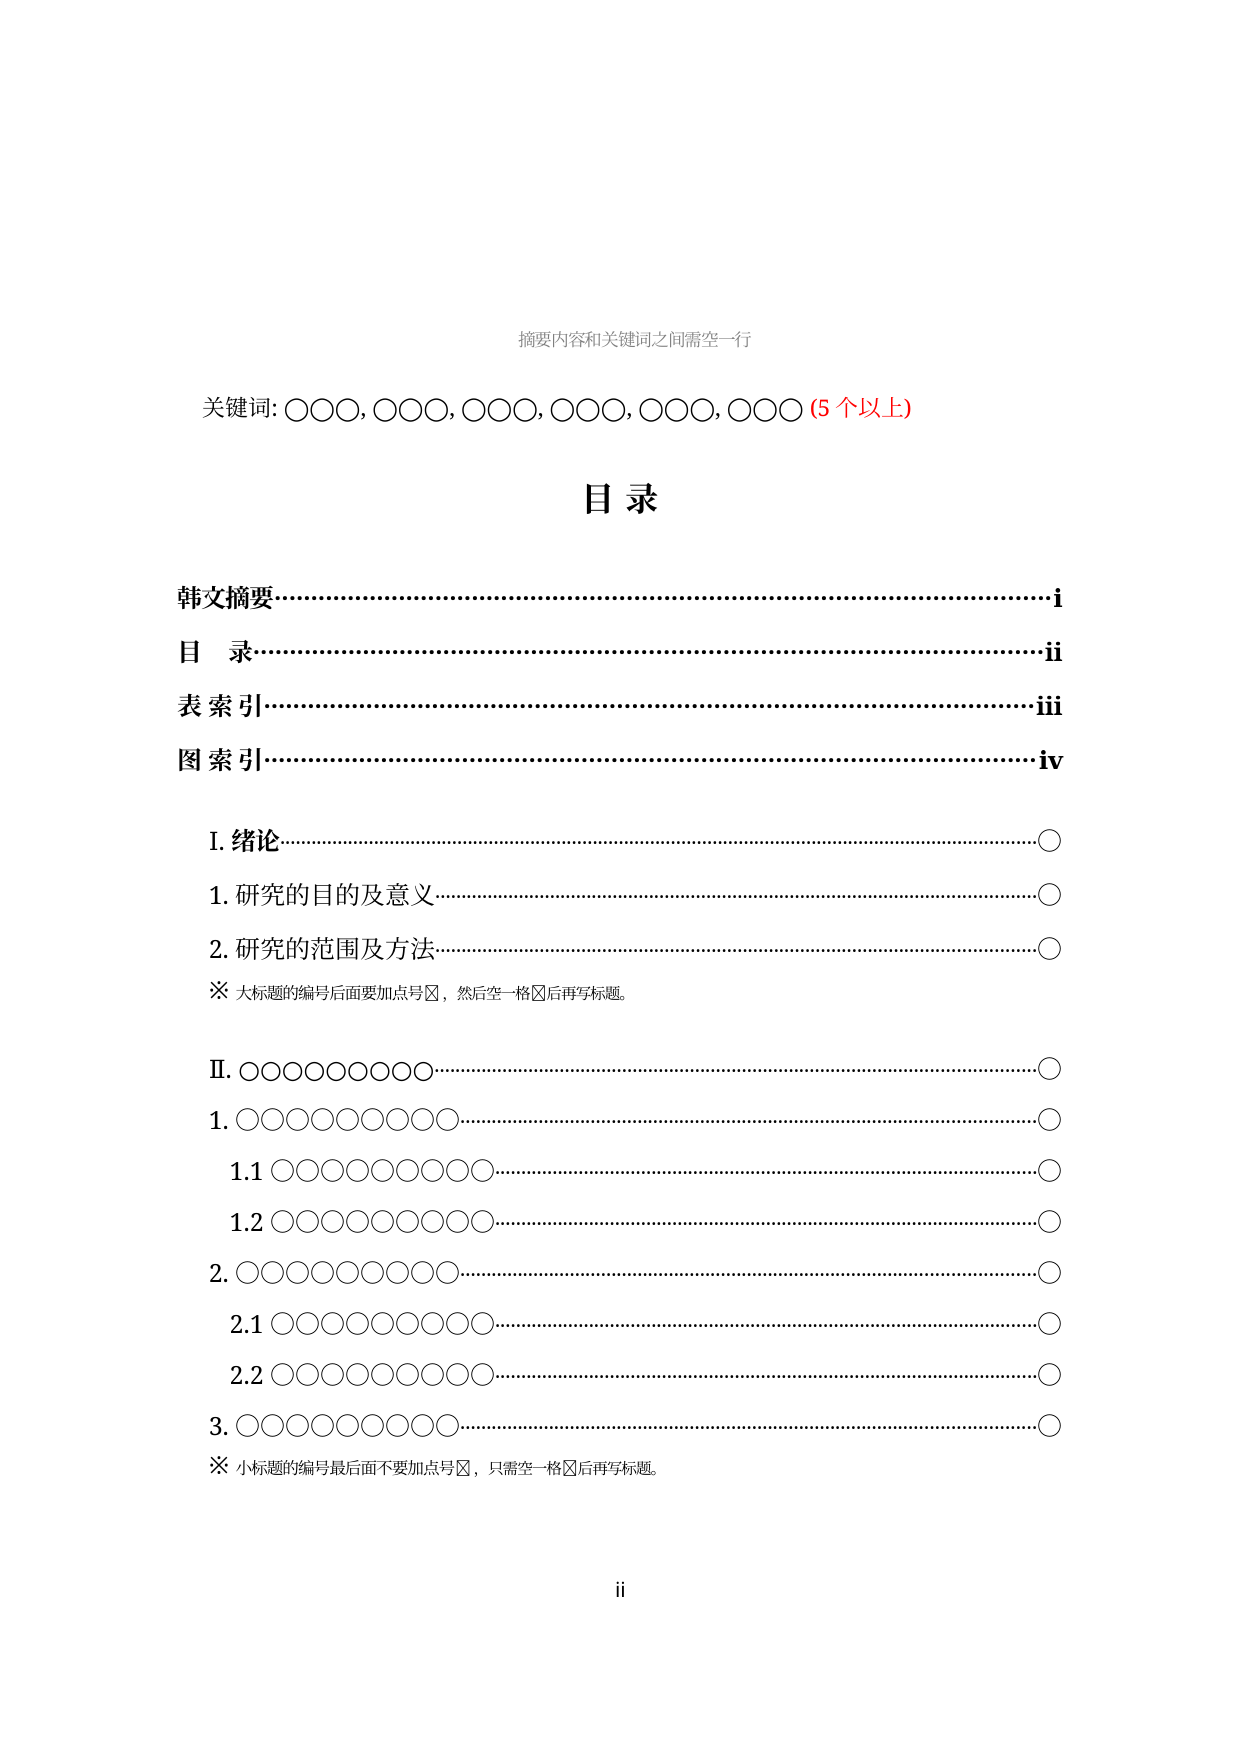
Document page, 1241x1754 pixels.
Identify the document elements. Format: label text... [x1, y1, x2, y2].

text 关键词: ◯◯◯, ◯◯◯, ◯◯◯, ◯◯◯, ◯◯◯, ◯◯◯ (5个以上) [177, 390, 1063, 423]
text 2. ○○○○○○○○○ ○ [208, 1256, 1063, 1290]
text 2.2 ○○○○○○○○○ ○ [229, 1358, 1063, 1392]
text 2.1 ○○○○○○○○○ ○ [229, 1307, 1063, 1341]
text ※ 大标题的编号后面要加点号󰎜 ，然后空一格󰎞后再写标题。 [208, 971, 1063, 1007]
text 韩文摘要 ⅰ [177, 579, 1063, 615]
text 1. 研究的目的及意义 ○ [208, 876, 1063, 912]
text 3. ○○○○○○○○○ ○ [208, 1409, 1063, 1443]
text 目 录 ii [177, 633, 1063, 669]
text 目 录 [177, 473, 1063, 521]
text 摘要内容和关键词之间需空一行 [208, 326, 1063, 352]
text 1.2 ○○○○○○○○○ ○ [229, 1205, 1063, 1239]
text 表 索 引 iii [177, 687, 1063, 723]
text ※ 小标题的编号最后面不要加点号󰎜 ，只需空一格󰎞后再写标题。 [208, 1448, 1063, 1482]
text Ⅱ. ○○○○○○○○○ ○ [208, 1052, 1063, 1086]
text 2. 研究的范围及方法 ○ [208, 930, 1063, 966]
text 1. ○○○○○○○○○ ○ [208, 1103, 1063, 1137]
text Ⅰ. 绪论 ○ [208, 822, 1063, 858]
text 1.1 ○○○○○○○○○ ○ [229, 1154, 1063, 1188]
text 图 索 引 ⅳ [177, 741, 1063, 777]
